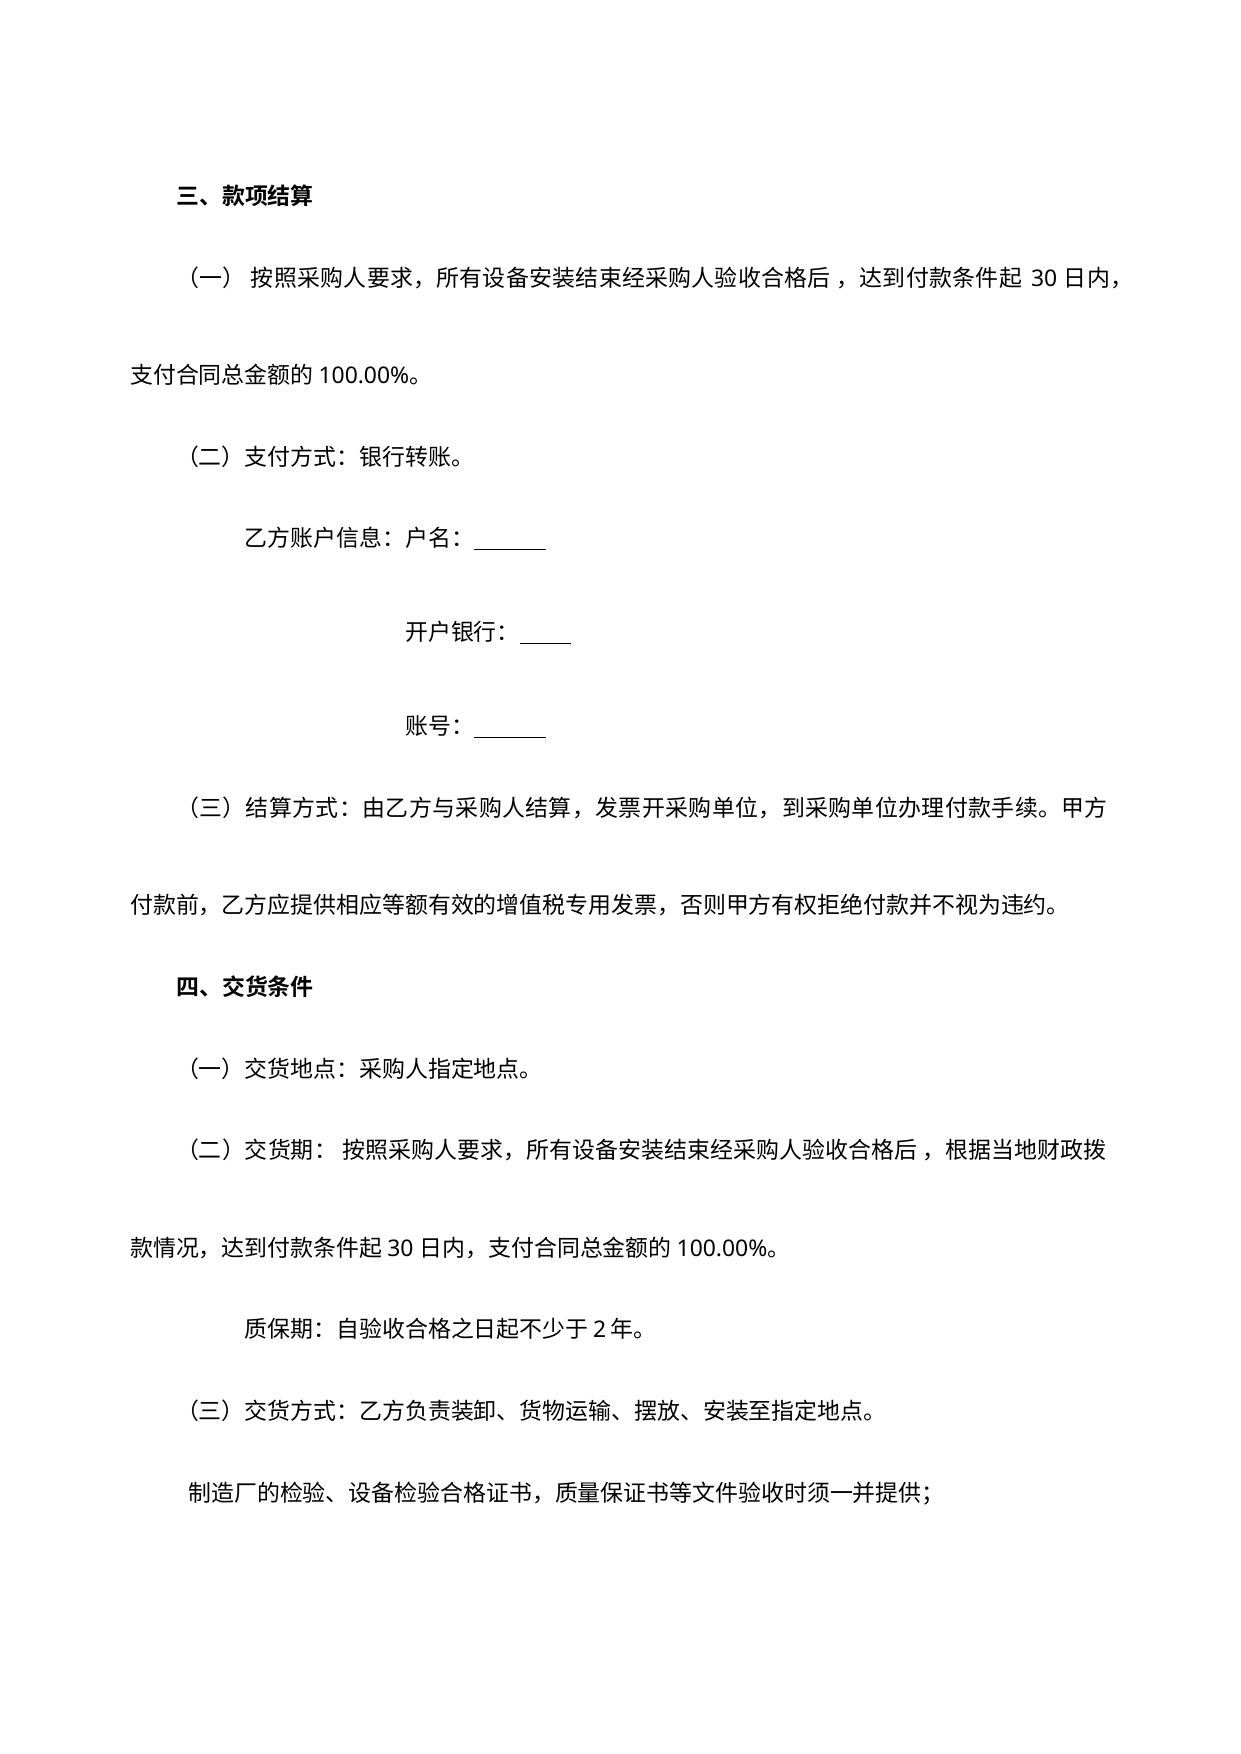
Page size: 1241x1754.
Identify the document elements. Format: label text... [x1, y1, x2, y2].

text （一） 按照采购人要求，所有设备安装结束经采购人验收合格后 ，达到付款条件起 30 日内，支付合同总金额的 100.00%。 [130, 243, 1110, 406]
text （二）支付方式：银行转账。 [130, 423, 1110, 488]
text 三、款项结算 [130, 162, 1110, 227]
text （一）交货地点：采购人指定地点。 [130, 1034, 1110, 1099]
text 乙方账户信息：户名： [130, 504, 1110, 569]
text 开户银行： [130, 598, 1110, 663]
text （三）结算方式：由乙方与采购人结算，发票开采购单位，到采购单位办理付款手续。甲方付款前，乙方应提供相应等额有效的增值税专用发票，否则甲方有权拒绝付款并不视为违约。 [130, 774, 1110, 936]
text 制造厂的检验、设备检验合格证书，质量保证书等文件验收时须一并提供； [188, 1458, 1110, 1523]
text 账号： [130, 692, 1110, 757]
text 四、交货条件 [130, 953, 1110, 1018]
text （二）交货期： 按照采购人要求，所有设备安装结束经采购人验收合格后 ，根据当地财政拨款情况，达到付款条件起 30 日内，支付合同总金额的 100.00%。 [130, 1116, 1110, 1279]
text 质保期：自验收合格之日起不少于2年。 [130, 1295, 1110, 1360]
text （三）交货方式：乙方负责装卸、货物运输、摆放、安装至指定地点。 [130, 1377, 1110, 1442]
